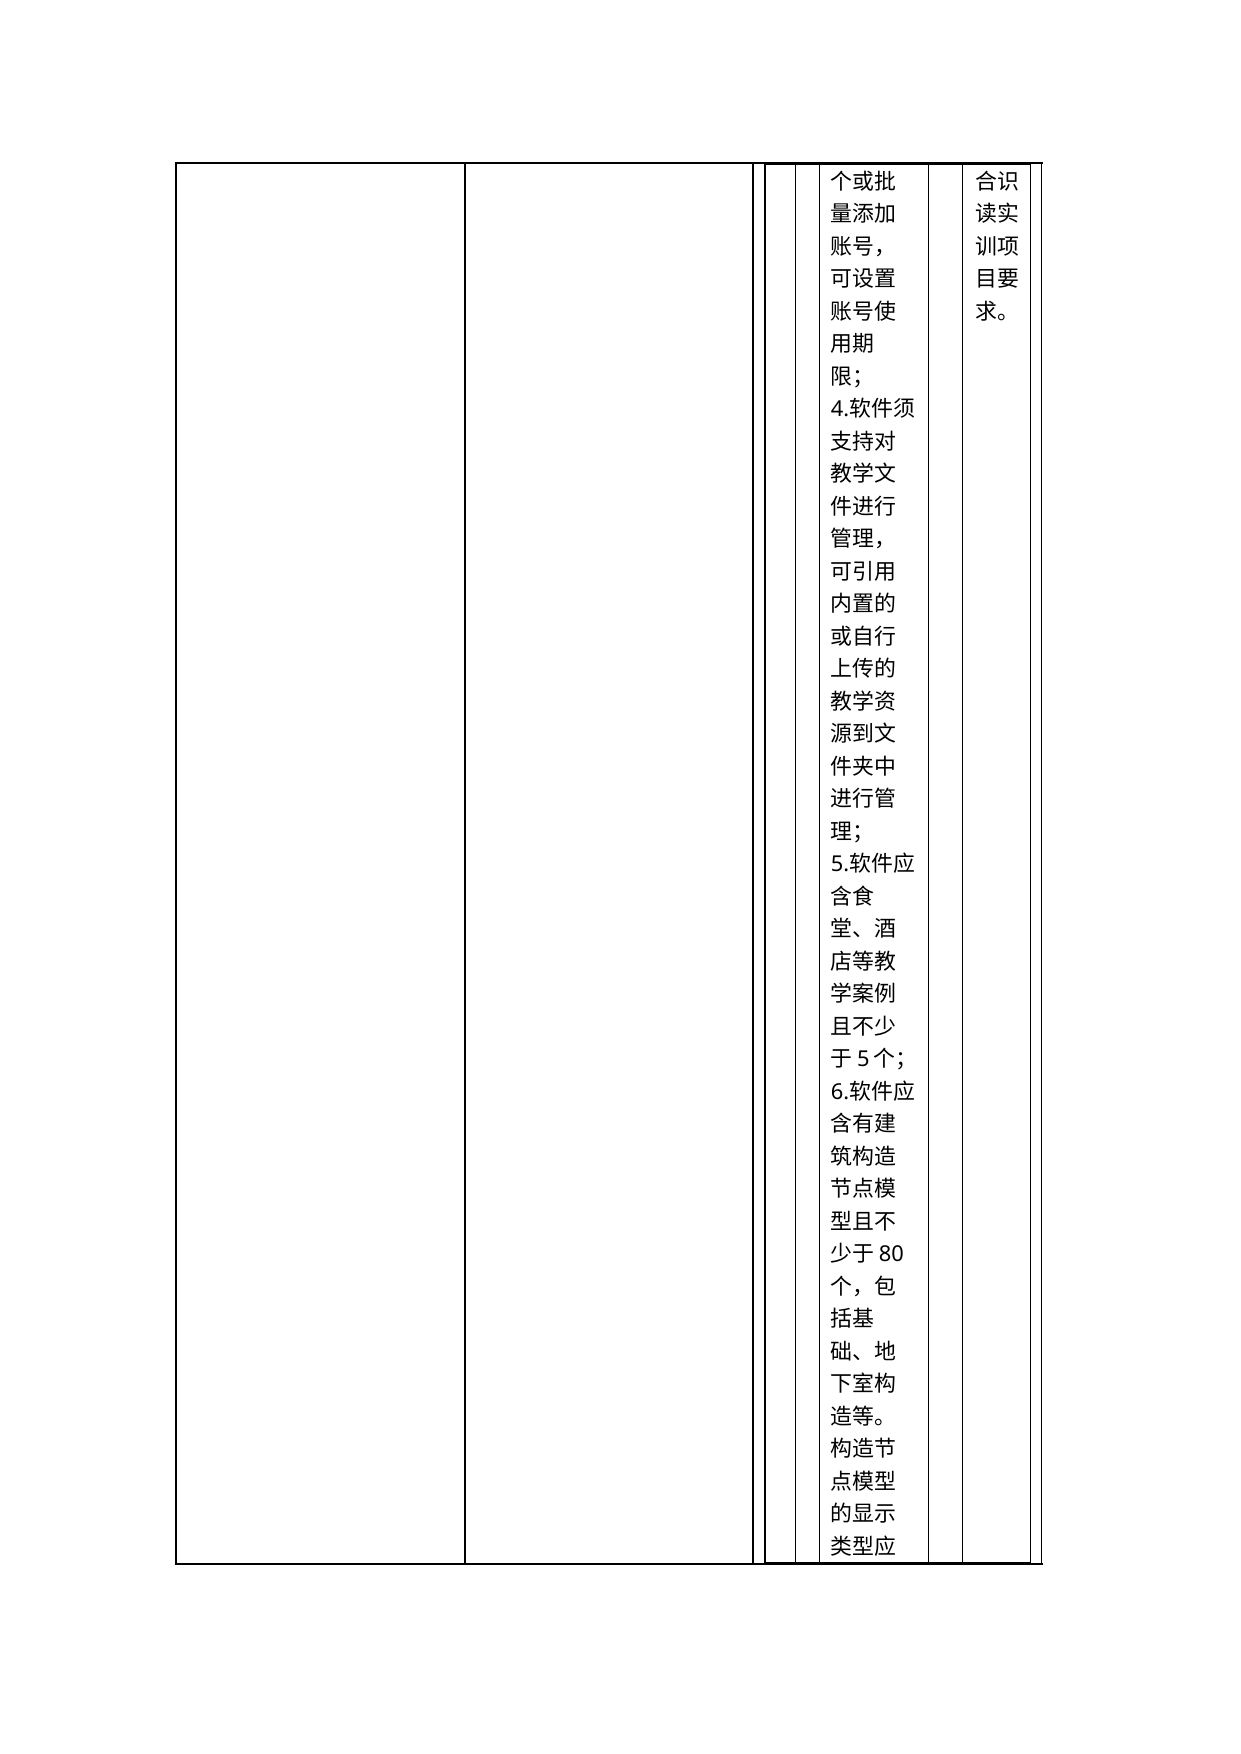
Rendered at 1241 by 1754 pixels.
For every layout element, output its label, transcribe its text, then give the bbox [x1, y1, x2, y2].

table_cell [766, 165, 795, 1562]
table_cell [1031, 164, 1041, 1563]
table_cell [754, 164, 764, 1563]
table_cell [820, 165, 928, 1562]
table_cell [929, 165, 962, 1562]
table_cell ▲ [177, 164, 464, 1563]
table_cell [963, 165, 1030, 1562]
table_cell [796, 165, 819, 1562]
table_cell 1 [466, 164, 752, 1563]
